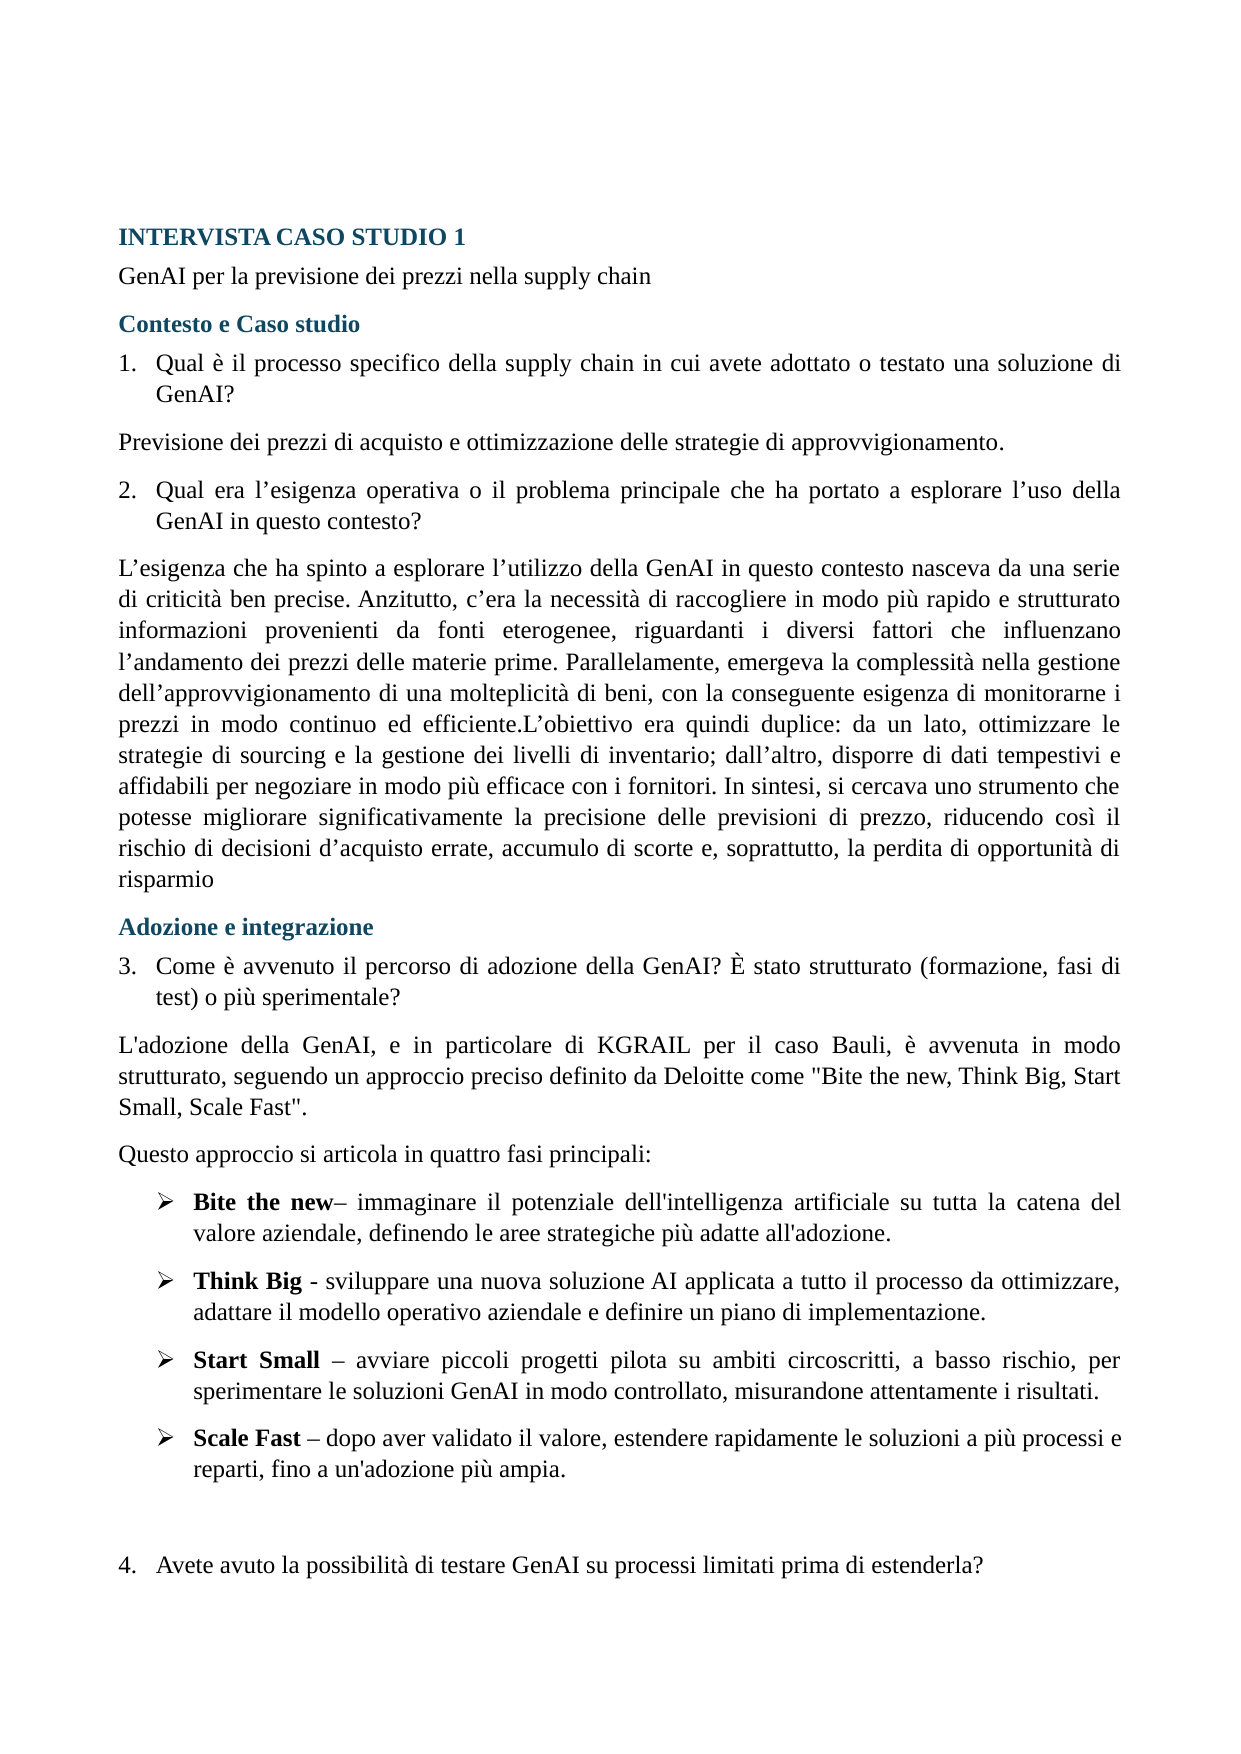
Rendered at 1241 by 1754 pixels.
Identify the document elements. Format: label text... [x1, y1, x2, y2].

list Avete avuto la possibilità di testare GenAI su processi limitati prima di estenderla? [118, 1550, 1122, 1579]
text L'adozione della GenAI, e in particolare di KGRAIL per il caso Bauli, è avvenuta in modo strutturato, seguendo un approccio preciso definito da Deloitte come "Bite the new, Think Big, Start Small, Scale Fast". [118, 1030, 1122, 1121]
list Qual era l’esigenza operativa o il problema principale che ha portato a esplorare l’uso della GenAI in questo contesto? [118, 475, 1122, 534]
list Start Small – avviare piccoli progetti pilota su ambiti circoscritti, a basso rischio, per sperimentare le soluzioni GenAI in modo controllato, misurandone attentamente i risultati. [156, 1345, 1122, 1404]
list Bite the new– immaginare il potenziale dell'intelligenza artificiale su tutta la catena del valore aziendale, definendo le aree strategiche più adatte all'adozione. [156, 1187, 1122, 1247]
list Qual è il processo specifico della supply chain in cui avete adottato o testato una soluzione di GenAI? [118, 348, 1122, 408]
text Previsione dei prezzi di acquisto e ottimizzazione delle strategie di approvvigionamento​. [118, 427, 1122, 456]
text L’esigenza che ha spinto a esplorare l’utilizzo della GenAI in questo contesto nasceva da una serie di criticità ben precise. Anzitutto, c’era la necessità di raccogliere in modo più rapido e strutturato informazioni provenienti da fonti eterogenee, riguardanti i diversi fattori che influenzano l’andamento dei prezzi delle materie prime. Parallelamente, emergeva la complessità nella gestione dell’approvvigionamento di una molteplicità di beni, con la conseguente esigenza di monitorarne i prezzi in modo continuo ed efficiente.L’obiettivo era quindi duplice: da un lato, ottimizzare le strategie di sourcing e la gestione dei livelli di inventario; dall’altro, disporre di dati tempestivi e affidabili per negoziare in modo più efficace con i fornitori. In sintesi, si cercava uno strumento che potesse migliorare significativamente la precisione delle previsioni di prezzo, riducendo così il rischio di decisioni d’acquisto errate, accumulo di scorte e, soprattutto, la perdita di opportunità di risparmio [118, 553, 1122, 893]
text GenAI per la previsione dei prezzi nella supply chain [118, 261, 1122, 290]
list Think Big - sviluppare una nuova soluzione AI applicata a tutto il processo da ottimizzare, adattare il modello operativo aziendale e definire un piano di implementazione. [156, 1266, 1122, 1326]
subtitle Contesto e Caso studio [118, 309, 1122, 338]
subtitle Adozione e integrazione [118, 912, 1122, 940]
subtitle INTERVISTA CASO STUDIO 1 [118, 222, 1122, 251]
list Scale Fast – dopo aver validato il valore, estendere rapidamente le soluzioni a più processi e reparti, fino a un'adozione più ampia. [156, 1423, 1122, 1483]
text Questo approccio si articola in quattro fasi principali: [118, 1139, 1122, 1168]
list Come è avvenuto il percorso di adozione della GenAI? È stato strutturato (formazione, fasi di test) o più sperimentale? [118, 951, 1122, 1011]
